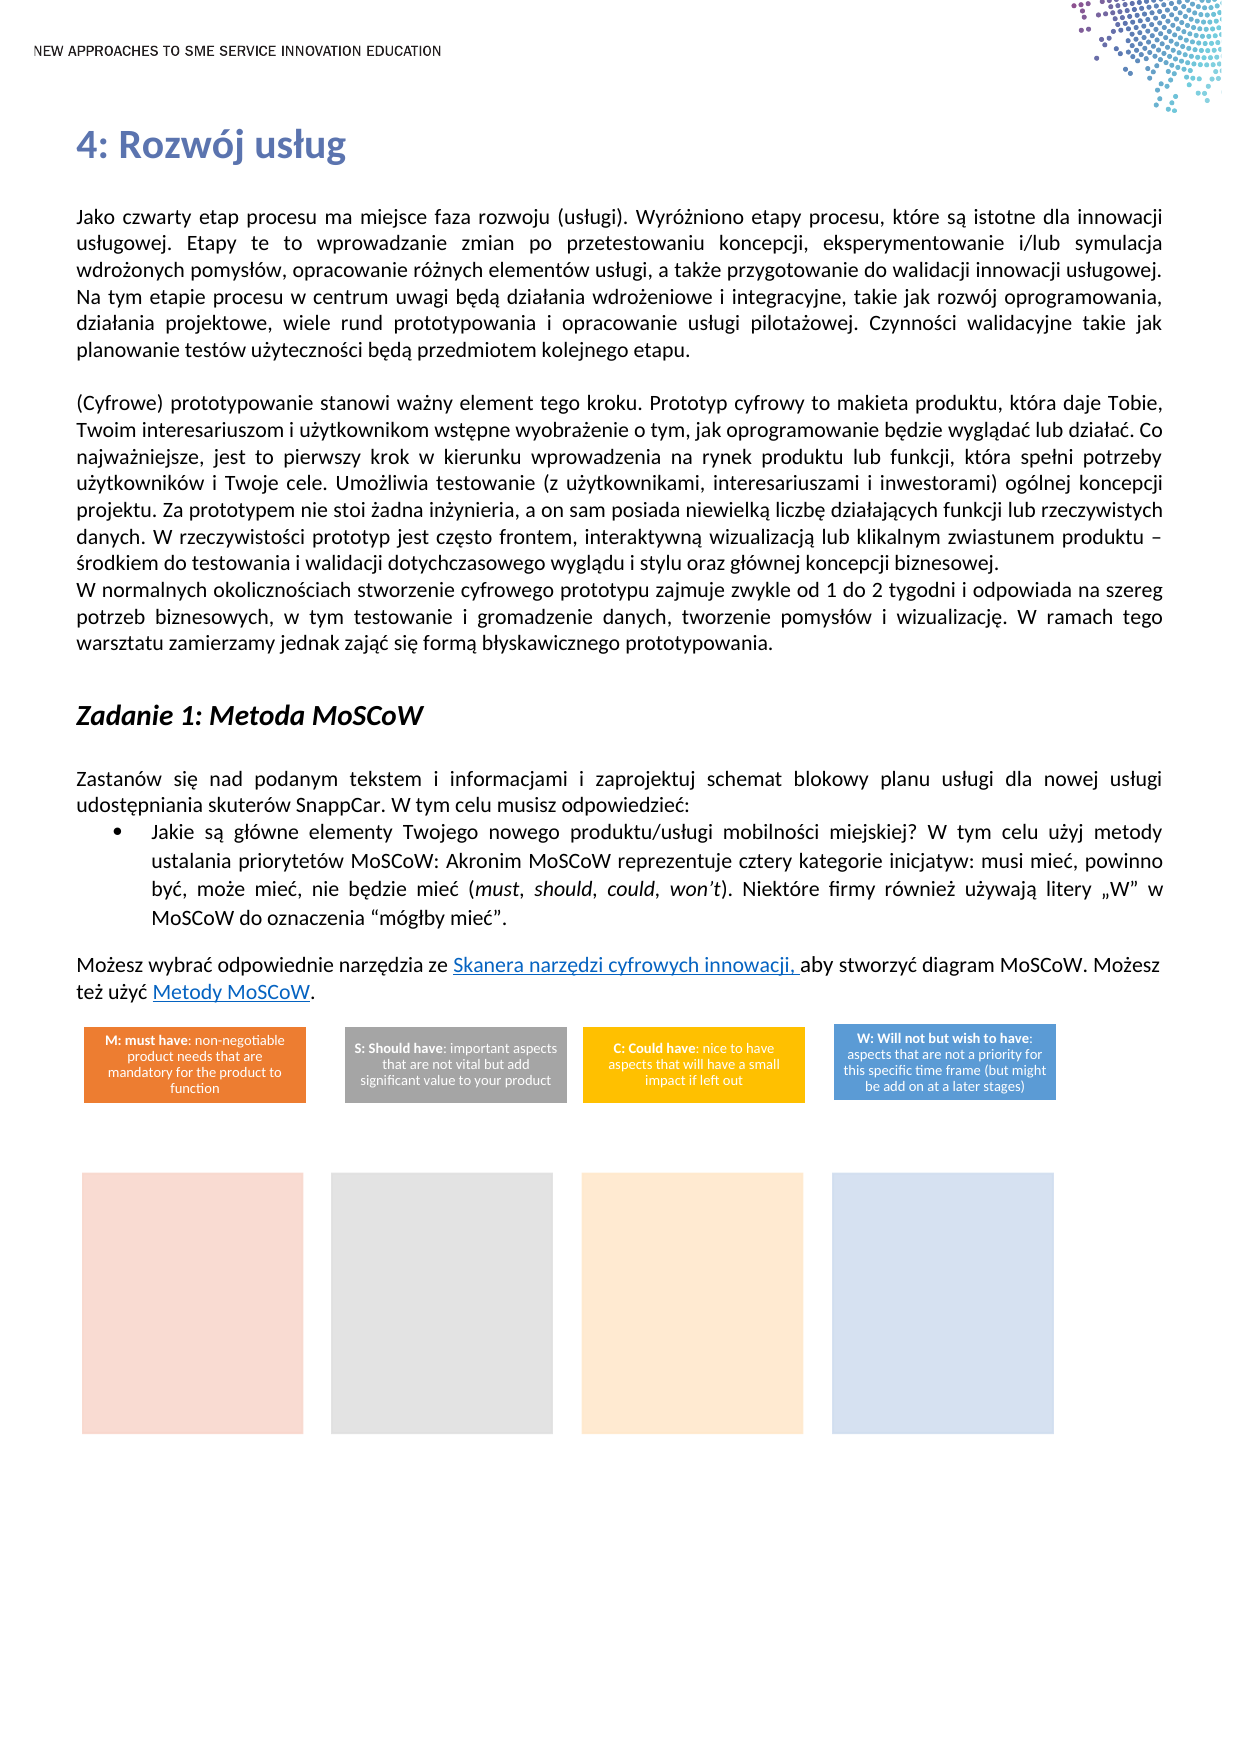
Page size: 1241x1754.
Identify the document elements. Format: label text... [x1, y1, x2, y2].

text (Cyfrowe) prototypowanie stanowi ważny element tego kroku. Prototyp cyfrowy to makieta produktu, która daje Tobie, Twoim interesariuszom i użytkownikom wstępne wyobrażenie o tym, jak oprogramowanie będzie wyglądać lub działać. Co najważniejsze, jest to pierwszy krok w kierunku wprowadzenia na rynek produktu lub funkcji, która spełni potrzeby użytkowników i Twoje cele. Umożliwia testowanie (z użytkownikami, interesariuszami i inwestorami) ogólnej koncepcji projektu. Za prototypem nie stoi żadna inżynieria, a on sam posiada niewielką liczbę działających funkcji lub rzeczywistych danych. W rzeczywistości prototyp jest często frontem, interaktywną wizualizacją lub klikalnym zwiastunem produktu – środkiem do testowania i walidacji dotychczasowego wyglądu i stylu oraz głównej koncepcji biznesowej. [76, 389, 1164, 576]
list Jakie są główne elementy Twojego nowego produktu/usługi mobilności miejskiej? W tym celu użyj metody ustalania priorytetów MoSCoW: Akronim MoSCoW reprezentuje cztery kategorie inicjatyw: musi mieć, powinno być, może mieć, nie będzie mieć (must, should, could, won’t). Niektóre firmy również używają litery „W” w MoSCoW do oznaczenia “mógłby mieć”. [114, 818, 1164, 931]
text Jako czwarty etap procesu ma miejsce faza rozwoju (usługi). Wyróżniono etapy procesu, które są istotne dla innowacji usługowej. Etapy te to wprowadzanie zmian po przetestowaniu koncepcji, eksperymentowanie i/lub symulacja wdrożonych pomysłów, opracowanie różnych elementów usługi, a także przygotowanie do walidacji innowacji usługowej. Na tym etapie procesu w centrum uwagi będą działania wdrożeniowe i integracyjne, takie jak rozwój oprogramowania, działania projektowe, wiele rund prototypowania i opracowanie usługi pilotażowej. Czynności walidacyjne takie jak planowanie testów użyteczności będą przedmiotem kolejnego etapu. [76, 203, 1164, 363]
subtitle Zadanie 1: Metoda MoSCoW [76, 697, 1184, 733]
text Możesz wybrać odpowiednie narzędzia ze Skanera narzędzi cyfrowych innowacji, aby stworzyć diagram MoSCoW. Możesz też użyć Metody MoSCoW. [76, 950, 1164, 1004]
text Zastanów się nad podanym tekstem i informacjami i zaprojektuj schemat blokowy planu usługi dla nowej usługi udostępniania skuterów SnappCar. W tym celu musisz odpowiedzieć: [76, 765, 1164, 818]
picture [34, 0, 1222, 113]
subtitle 4: Rozwój usług [76, 118, 1124, 169]
text W normalnych okolicznościach stworzenie cyfrowego prototypu zajmuje zwykle od 1 do 2 tygodni i odpowiada na szereg potrzeb biznesowych, w tym testowanie i gromadzenie danych, tworzenie pomysłów i wizualizację. W ramach tego warsztatu zamierzamy jednak zająć się formą błyskawicznego prototypowania. [76, 576, 1164, 656]
